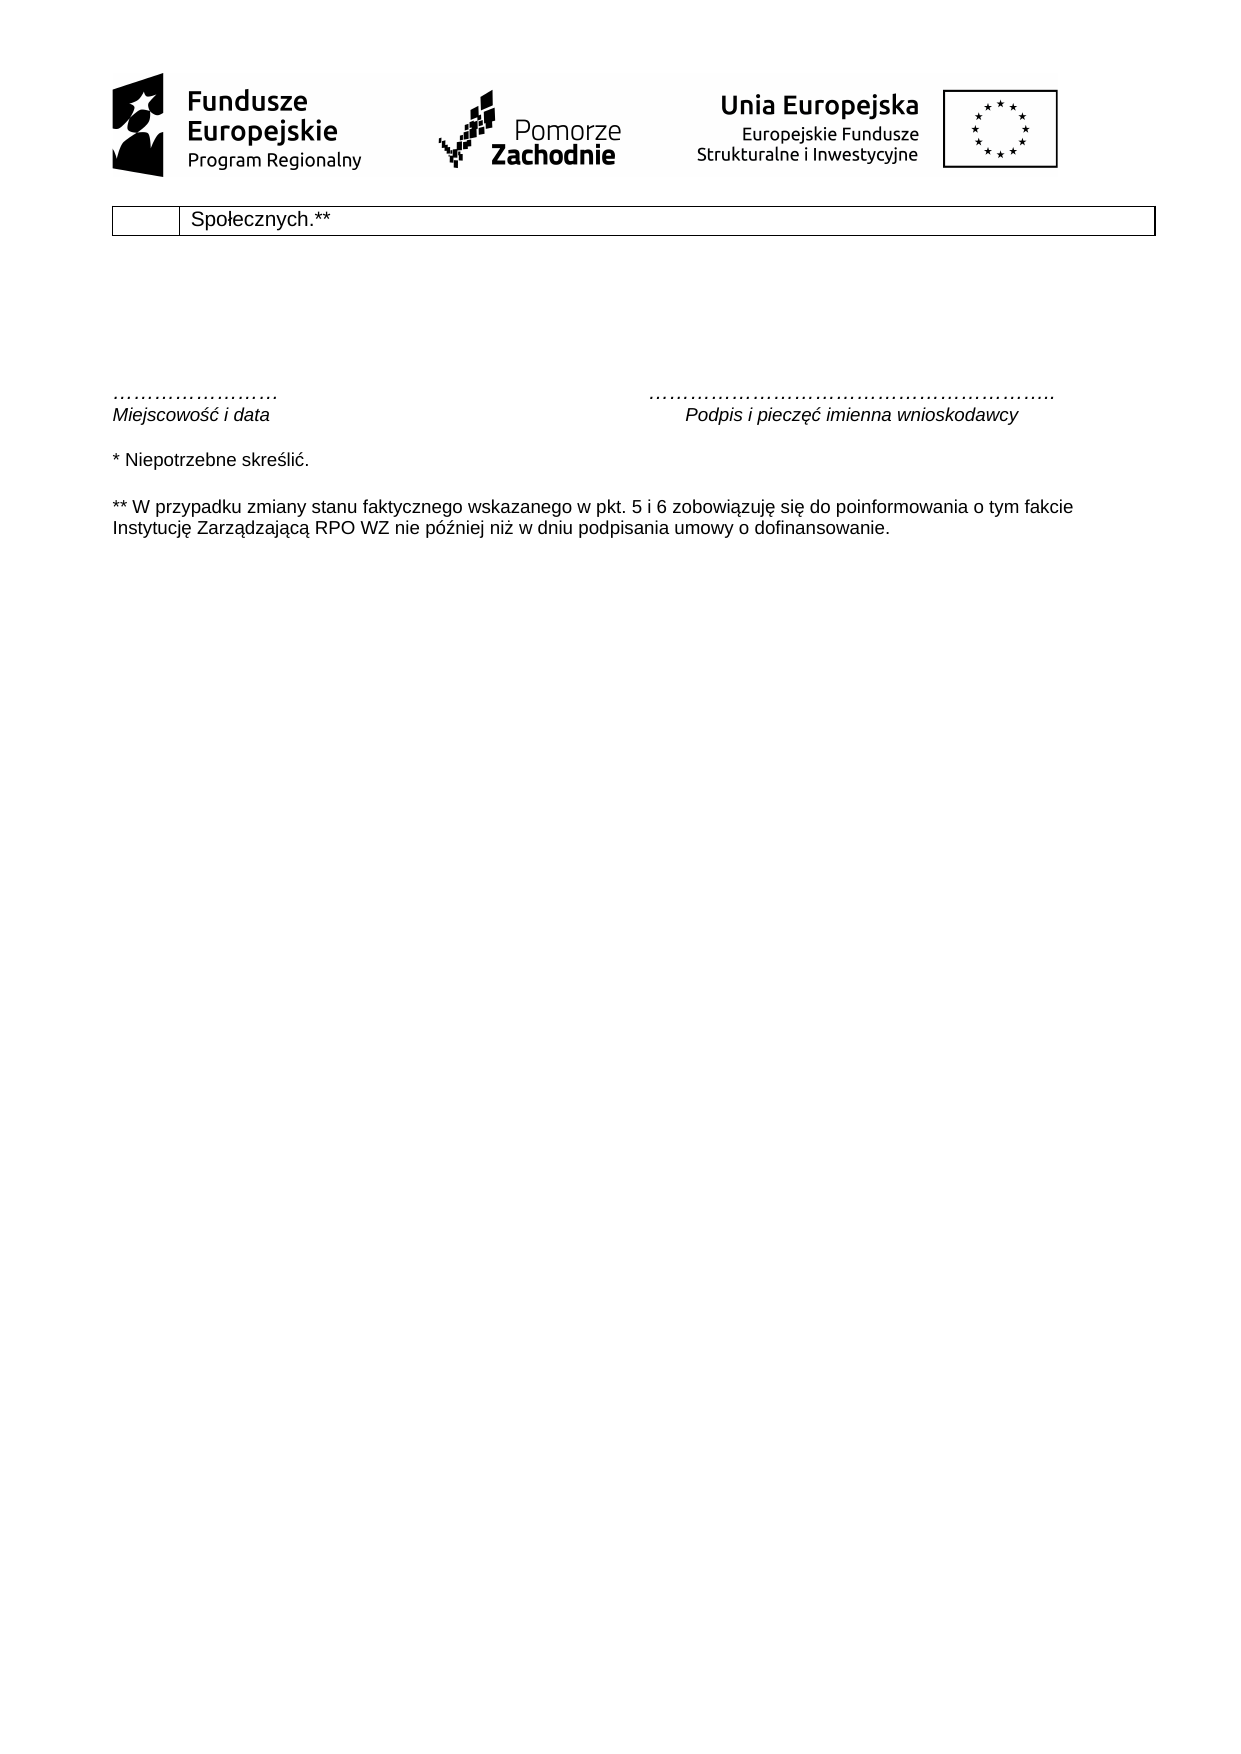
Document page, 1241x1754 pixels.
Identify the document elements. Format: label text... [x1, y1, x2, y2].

text …………………… ………………………………………………….. [112, 380, 1093, 404]
text * Niepotrzebne skreślić. [112, 449, 1093, 471]
text Miejscowość i data Podpis i pieczęć imienna wnioskodawcy [112, 404, 1093, 425]
table_cell 6. [113, 207, 179, 235]
text ** W przypadku zmiany stanu faktycznego wskazanego w pkt. 5 i 6 zobowiązuję się do poinformowania o tym fakcie Instytucję Zarządzającą RPO WZ nie później niż w dniu podpisania umowy o dofinansowanie. [112, 496, 1093, 539]
picture [112, 73, 1058, 177]
